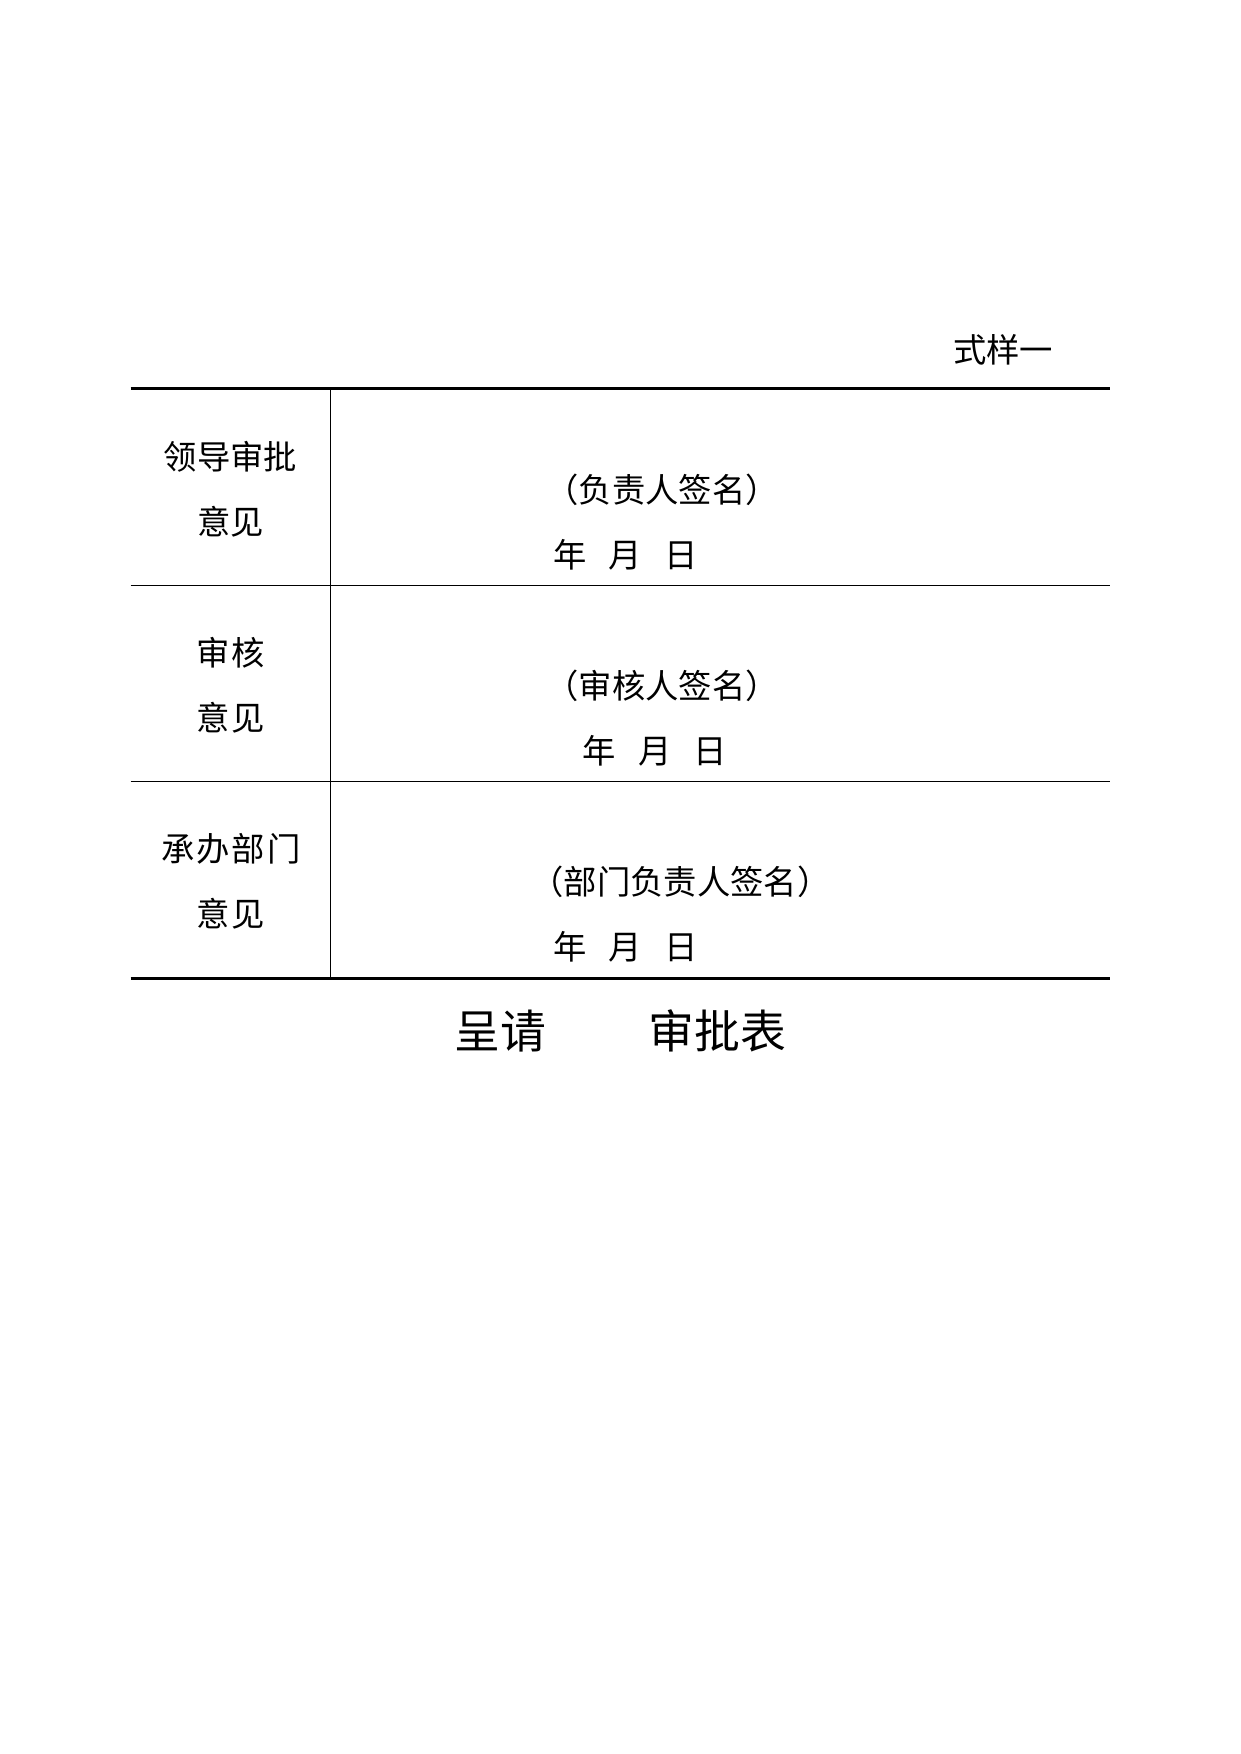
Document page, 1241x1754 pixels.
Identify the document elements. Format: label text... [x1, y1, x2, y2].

table_cell 审核 意见 [131, 586, 330, 781]
table_header （负责人签名） 年 月 日 [331, 390, 1110, 585]
text 式样一 [187, 312, 1053, 374]
table_cell 承办部门 意见 [131, 782, 330, 977]
table_cell （审核人签名） 年 月 日 [331, 586, 1110, 781]
table_header 领导审批 意见 [131, 390, 330, 585]
table_cell （部门负责人签名） 年 月 日 [331, 782, 1110, 977]
text 呈请 审批表 [187, 980, 1053, 1078]
